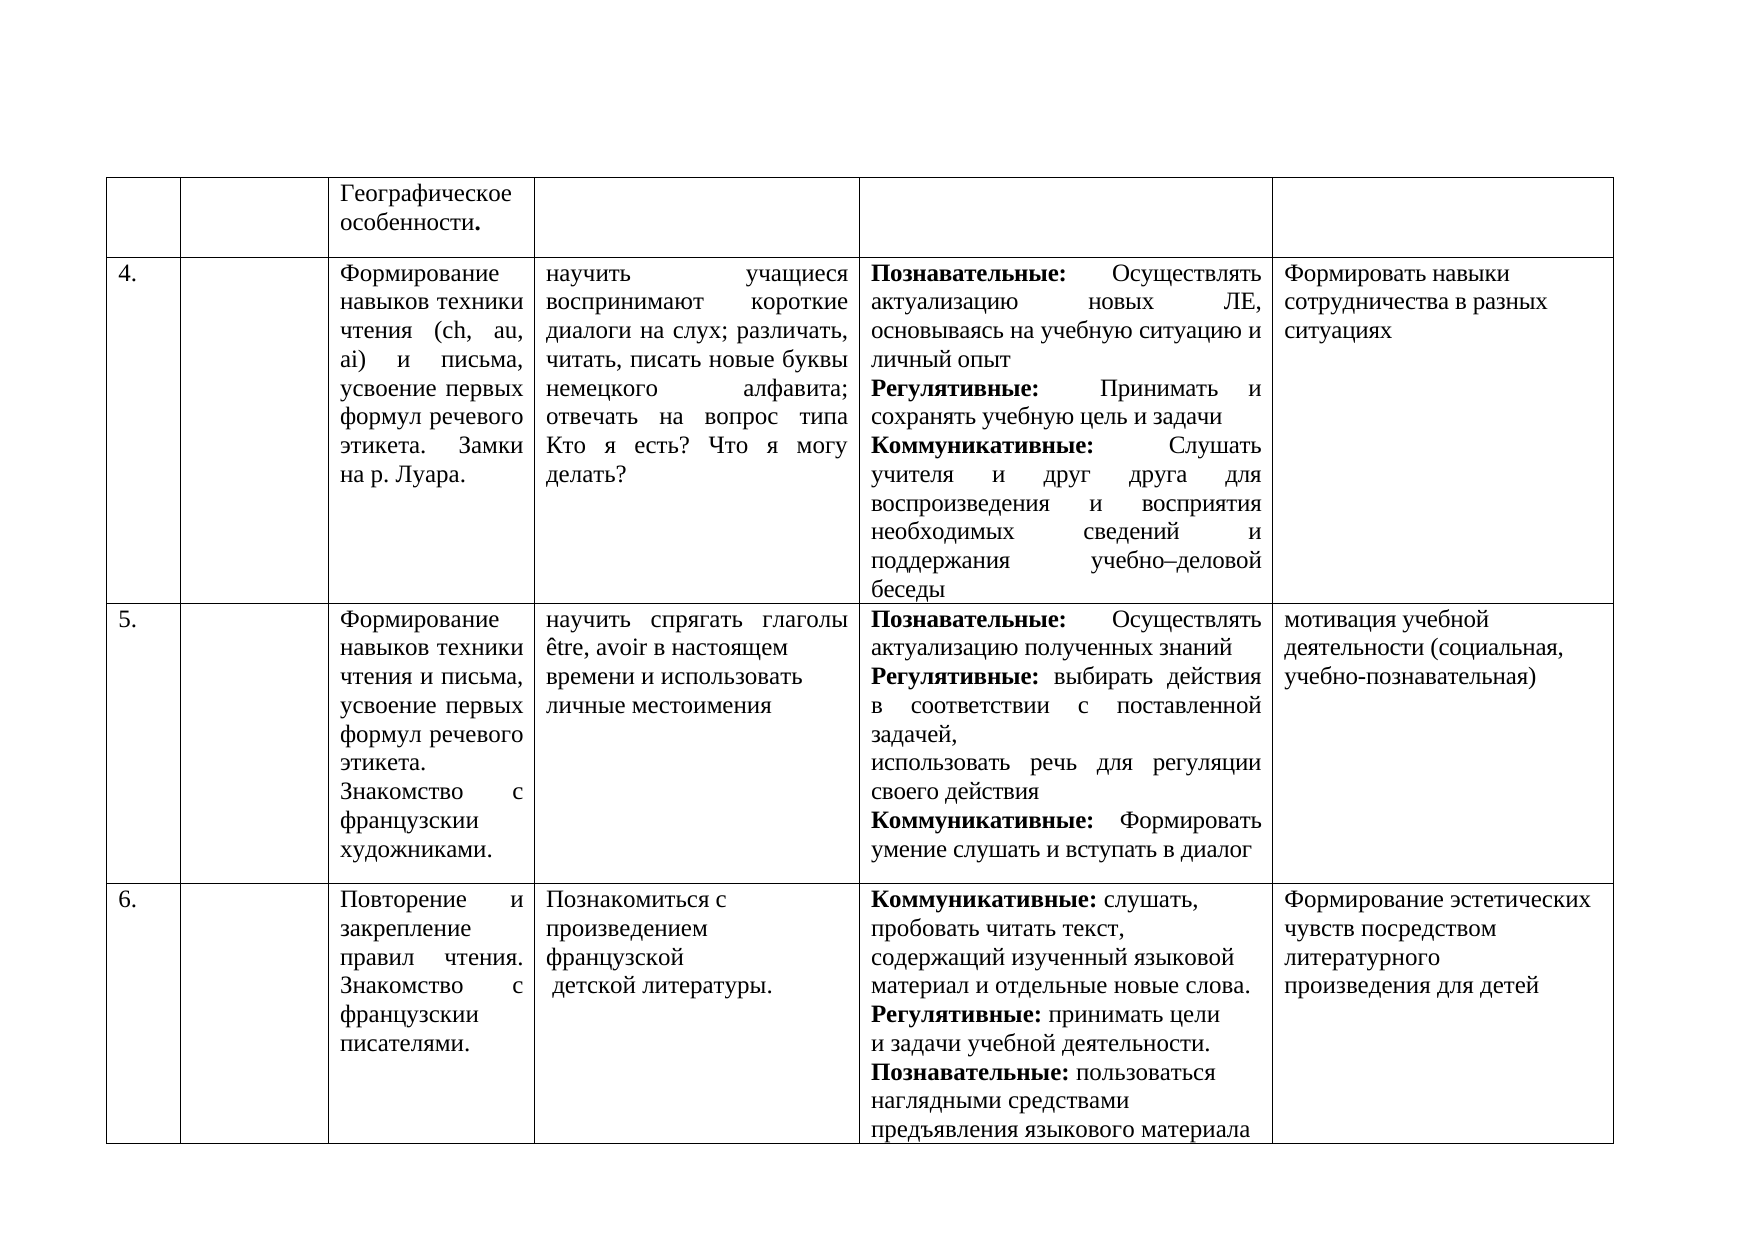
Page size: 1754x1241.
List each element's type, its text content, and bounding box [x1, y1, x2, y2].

table_cell Формирование навыков техники чтения и письма, усвоение первых формул речевого этикета. Знакомство с французскии художниками. [329, 604, 534, 883]
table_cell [860, 178, 1272, 257]
table_cell Повторение и закрепление правил чтения. Знакомство с французскии писателями. [329, 884, 534, 1143]
table_cell 6. [107, 884, 180, 1143]
table_cell Коммуникативные: слушать, пробовать читать текст, содержащий изученный языковой материал и отдельные новые слова. Регулятивные: принимать цели и задачи учебной деятельности. Познавательные: пользоваться наглядными средствами предъявления языкового материала [860, 884, 1272, 1143]
table_cell [181, 884, 328, 1143]
table_cell Формировать навыки сотрудничества в разных ситуациях [1273, 258, 1613, 603]
table_cell Познакомиться с произведением французской детской литературы. [535, 884, 859, 1143]
table_cell [181, 258, 328, 603]
table_cell Формирование навыков техники чтения (ch, au, ai) и письма, усвоение первых формул речевого этикета. Замки на р. Луара. [329, 258, 534, 603]
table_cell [329, 178, 534, 257]
table_cell [181, 604, 328, 883]
table_cell 5. [107, 604, 180, 883]
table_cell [535, 178, 859, 257]
table_cell научить спрягать глаголы être, avoir в настоящем времени и использовать личные местоимения [535, 604, 859, 883]
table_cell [1273, 178, 1613, 257]
table_cell 4. [107, 258, 180, 603]
table_cell Познавательные: Осуществлять актуализацию новых ЛЕ, основываясь на учебную ситуацию и личный опыт Регулятивные: Принимать и сохранять учебную цель и задачи Коммуникативные: Слушать учителя и друг друга для воспроизведения и восприятия необходимых сведений и поддержания учебно–деловой беседы [860, 258, 1272, 603]
table_cell Формирование эстетических чувств посредством литературного произведения для детей [1273, 884, 1613, 1143]
table_cell научить учащиеся воспринимают короткие диалоги на слух; различать, читать, писать новые буквы немецкого алфавита; отвечать на вопрос типа Кто я есть? Что я могу делать? [535, 258, 859, 603]
table_cell [181, 178, 328, 257]
table_cell 3. [107, 178, 180, 257]
table_cell мотивация учебной деятельности (социальная, учебно-познавательная) [1273, 604, 1613, 883]
